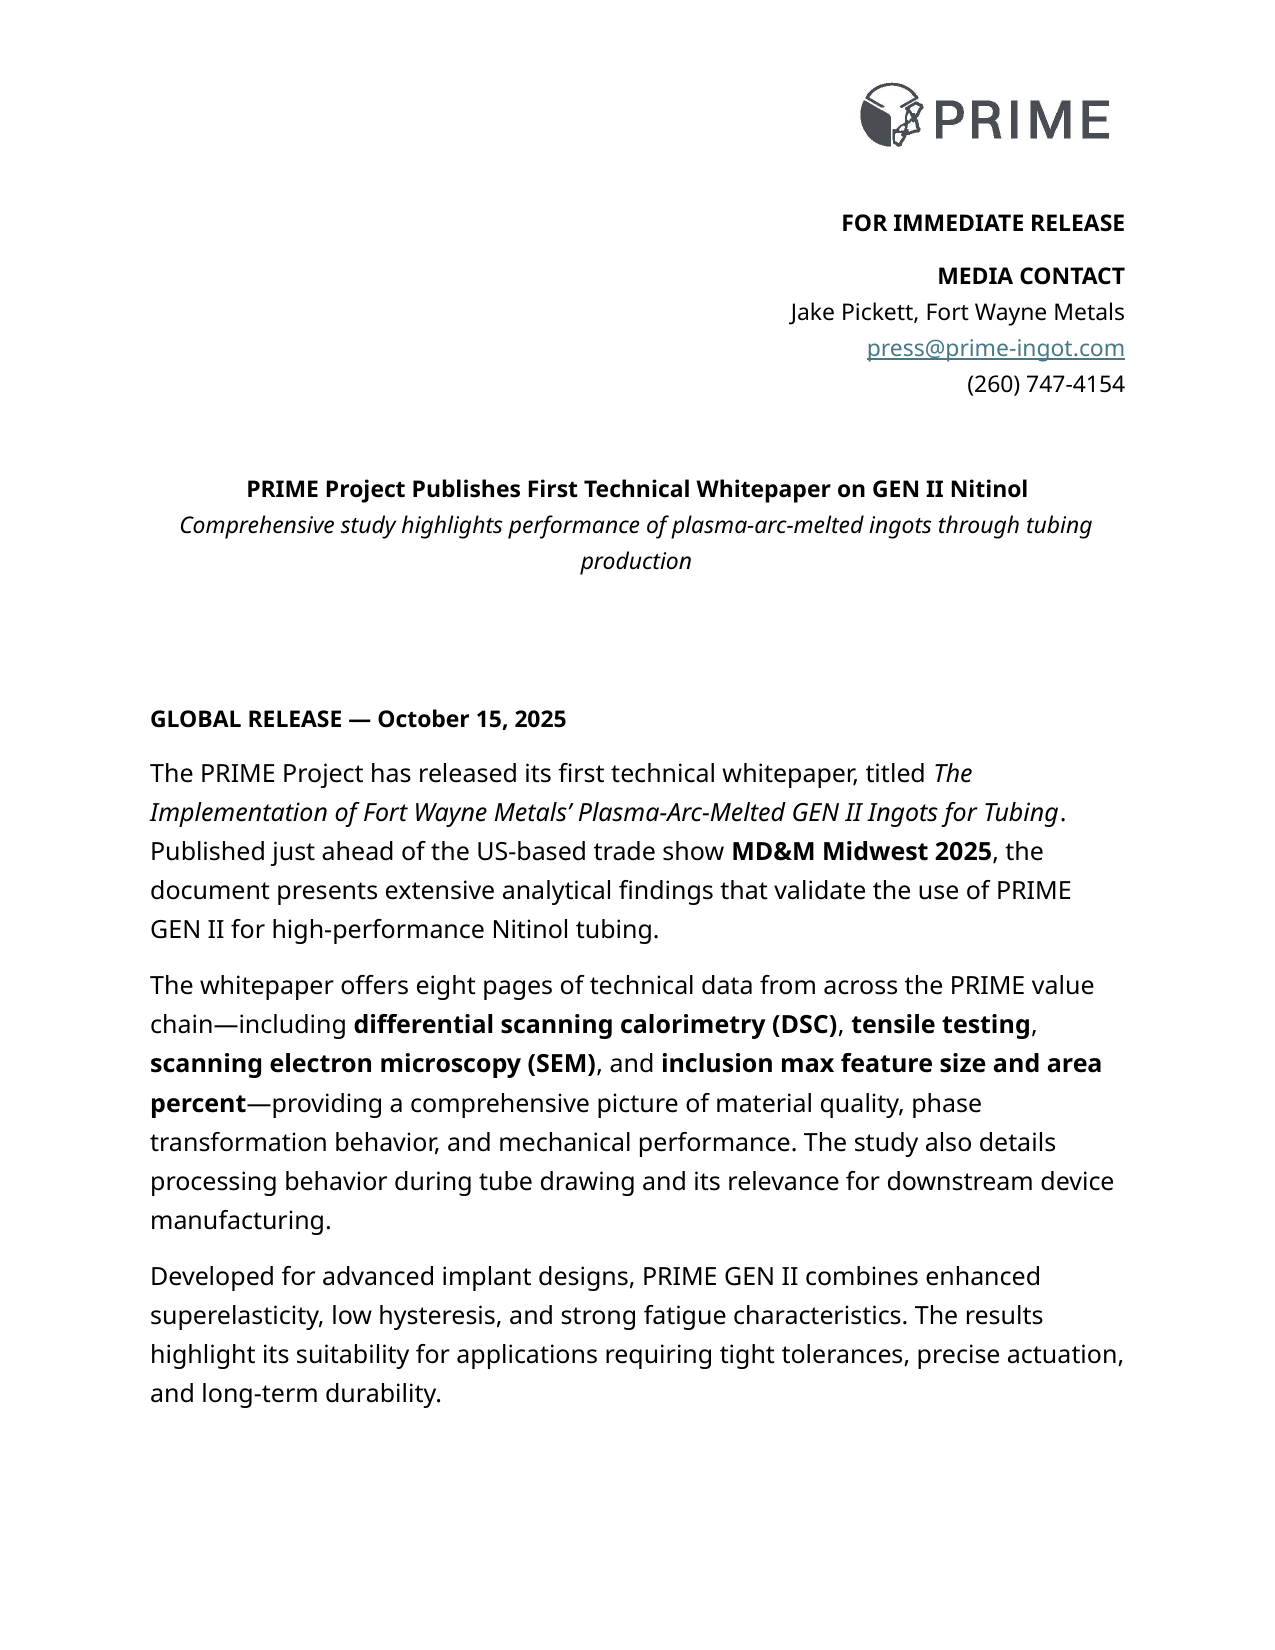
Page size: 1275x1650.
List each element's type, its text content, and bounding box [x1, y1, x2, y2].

text The PRIME Project has released its first technical whitepaper, titled The Implementation of Fort Wayne Metals’ Plasma-Arc-Melted GEN II Ingots for Tubing. Published just ahead of the US-based trade show MD&M Midwest 2025, the document presents extensive analytical findings that validate the use of PRIME GEN II for high-performance Nitinol tubing. [150, 755, 1125, 946]
text FOR IMMEDIATE RELEASE [150, 207, 1125, 239]
text PRIME Project Publishes First Technical Whitepaper on GEN II Nitinol Comprehensive study highlights performance of plasma-arc-melted ingots through tubing production [150, 473, 1125, 576]
text MEDIA CONTACT Jake Pickett, Fort Wayne Metals press@prime-ingot.com (260) 747-4154 [150, 260, 1125, 399]
text GLOBAL RELEASE — October 15, 2025 [150, 703, 1125, 734]
text Developed for advanced implant designs, PRIME GEN II combines enhanced superelasticity, low hysteresis, and strong fatigue characteristics. The results highlight its suitability for applications requiring tight tolerances, precise actuation, and long-term durability. [150, 1259, 1125, 1410]
text The whitepaper offers eight pages of technical data from across the PRIME value chain—including differential scanning calorimetry (DSC), tensile testing, scanning electron microscopy (SEM), and inclusion max feature size and area percent—providing a comprehensive picture of material quality, phase transformation behavior, and mechanical performance. The study also details processing behavior during tube drawing and its relevance for downstream device manufacturing. [150, 968, 1125, 1237]
picture [846, 75, 1125, 155]
